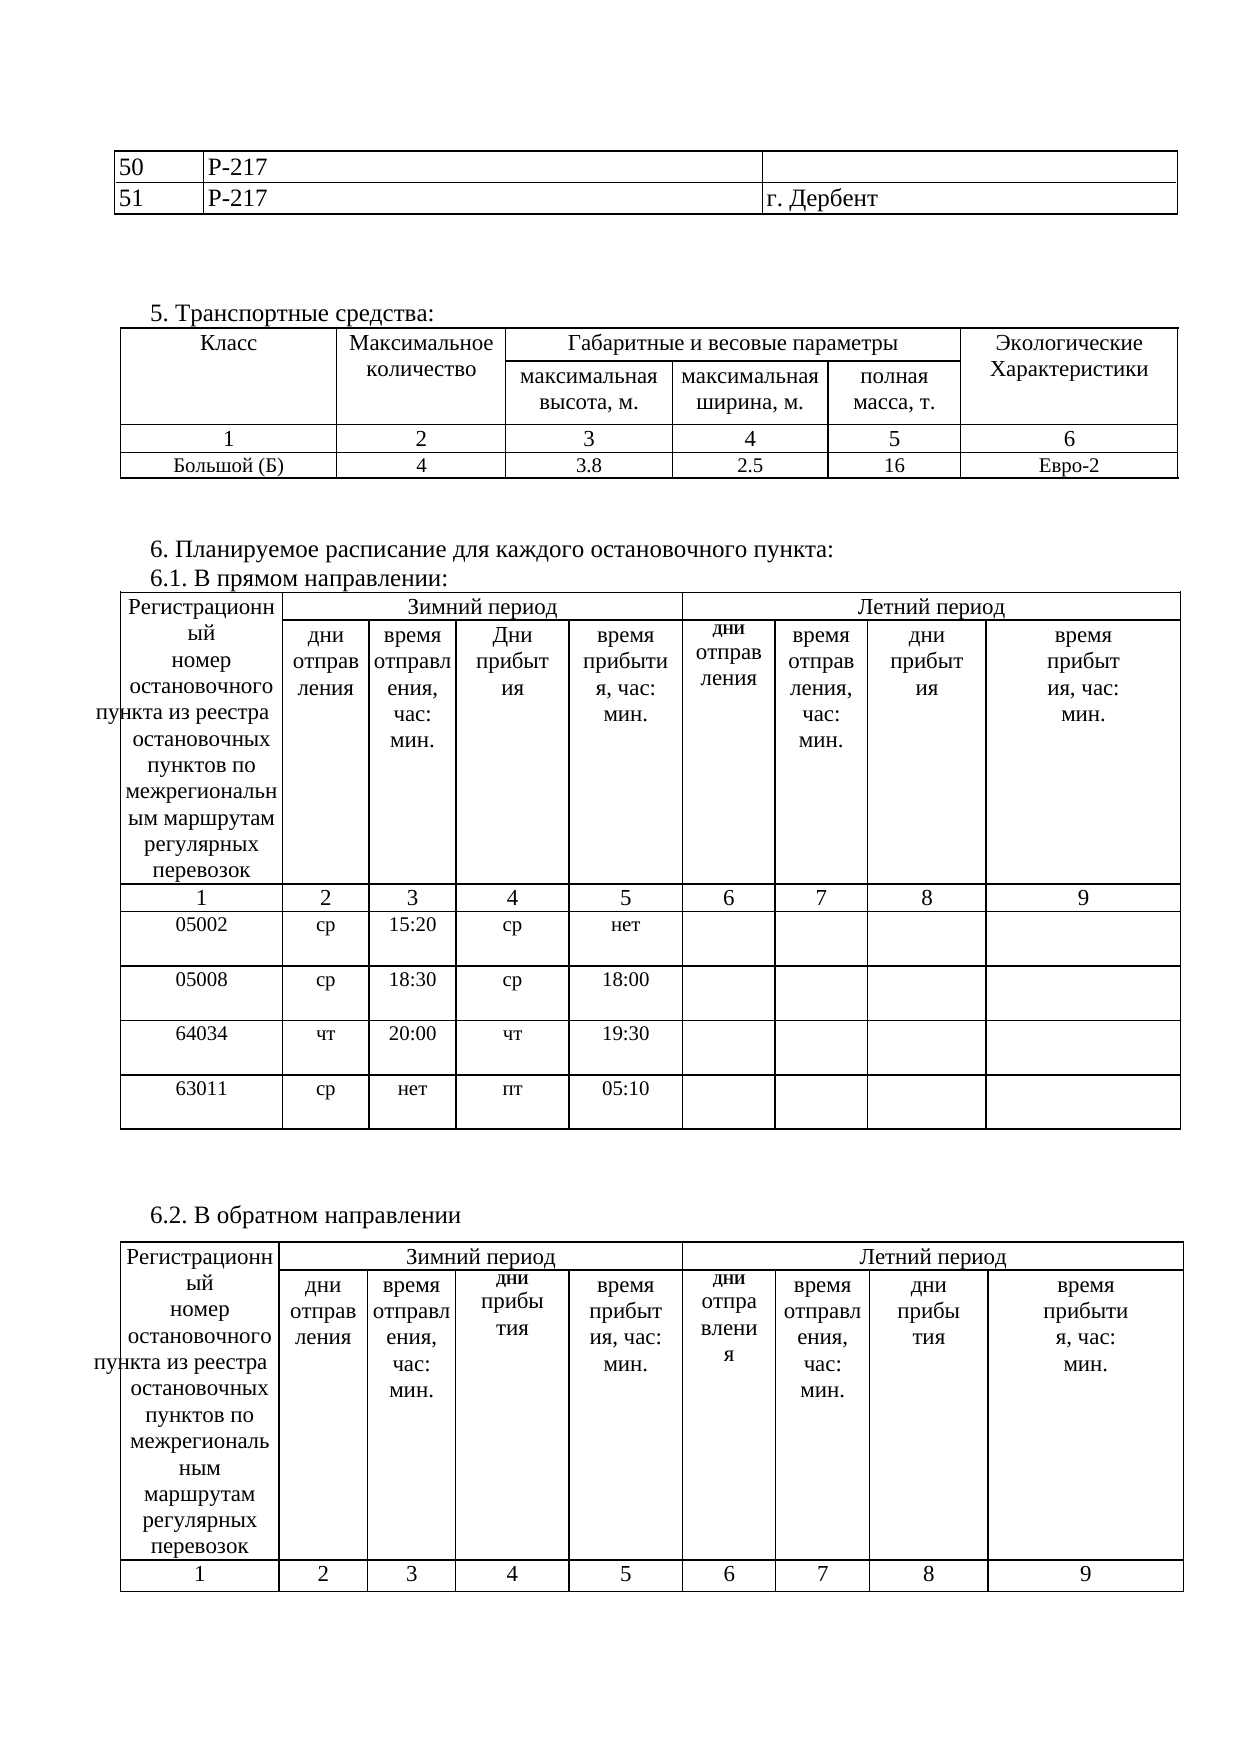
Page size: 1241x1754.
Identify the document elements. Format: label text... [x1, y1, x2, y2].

table_cell 20:00 [370, 1021, 455, 1074]
table_cell полная масса, т. [829, 362, 960, 424]
table_cell 4 [673, 425, 827, 452]
table_cell Дни прибыт ия [457, 621, 568, 883]
table_cell [683, 967, 774, 1019]
table_cell г. Дербент [763, 181, 1177, 213]
table_cell 7 [776, 1561, 869, 1591]
table_cell [868, 912, 985, 965]
table_cell 19:30 [570, 1021, 682, 1074]
table_cell 6 [961, 425, 1177, 452]
table_cell Евро-2 [961, 453, 1177, 477]
table_cell 3 [370, 885, 455, 911]
table_cell [683, 912, 774, 965]
table_cell 2 [283, 885, 368, 911]
table_cell 7 [776, 885, 867, 911]
text 6. Планируемое расписание для каждого остановочного пункта: [150, 534, 1090, 563]
table_cell [776, 1021, 867, 1074]
table_cell 3 [368, 1561, 455, 1591]
table_cell 51 [115, 183, 203, 213]
table_cell время отправл ения, час: мин. [368, 1271, 455, 1559]
table_cell 2 [280, 1561, 367, 1591]
table_cell ср [457, 967, 568, 1019]
table_cell 18:00 [570, 967, 682, 1019]
table_cell [868, 1021, 985, 1074]
table_cell 5 [570, 885, 682, 911]
table_cell чт [457, 1021, 568, 1074]
table_cell время прибыт ия, час: мин. [570, 1271, 682, 1559]
table_cell 15:20 [370, 912, 455, 965]
table_cell [683, 1076, 774, 1128]
table_cell 3 [506, 425, 672, 452]
table_cell Большой (Б) [121, 453, 336, 477]
table_cell ДНИ отправ ления [683, 621, 774, 883]
table_cell 18:30 [370, 967, 455, 1019]
table_cell время прибыти я, час: мин. [570, 621, 682, 883]
table_header Экологические Характеристики [961, 329, 1177, 424]
table_cell максимальная высота, м. [506, 362, 672, 424]
table_cell [776, 912, 867, 965]
table_cell 05002 [121, 912, 282, 965]
table_cell 2 [337, 425, 505, 452]
table_cell 9 [989, 1561, 1183, 1591]
table_cell 4 [457, 885, 568, 911]
table_header Класс [121, 329, 336, 424]
table_cell [763, 152, 1177, 181]
table_cell время отправл ения, час: мин. [776, 1271, 869, 1559]
table_cell ДНИ отпра влени я [683, 1271, 775, 1559]
table_cell [868, 1076, 985, 1128]
table_cell [776, 967, 867, 1019]
table_cell 8 [870, 1561, 987, 1591]
table_cell ср [283, 967, 368, 1019]
table_cell 3.8 [506, 453, 672, 477]
table_cell 1 [121, 425, 336, 452]
table_cell ср [283, 1076, 368, 1128]
table_header Летний период [683, 1243, 1183, 1269]
table_cell 63011 [121, 1076, 282, 1128]
table_cell 4 [337, 453, 505, 477]
table_cell время отправл ения, час: мин. [370, 621, 455, 883]
table_cell 1 [121, 885, 282, 911]
text 6.2. В обратном направлении [150, 1200, 1090, 1229]
table_cell 2.5 [673, 453, 827, 477]
table_cell [987, 912, 1180, 965]
table_cell пт [457, 1076, 568, 1128]
table_cell 1 [121, 1561, 278, 1591]
table_cell [987, 1076, 1180, 1128]
table_cell дни отправ ления [283, 621, 368, 883]
table_cell дни прибыт ия [868, 621, 985, 883]
table_cell 05:10 [570, 1076, 682, 1128]
table_cell [868, 967, 985, 1019]
table_cell 5 [570, 1561, 682, 1591]
table_cell 50 [115, 152, 203, 181]
table_header Габаритные и весовые параметры [506, 329, 960, 360]
text 5. Транспортные средства: [150, 298, 1090, 327]
table_cell [776, 1076, 867, 1128]
table_cell Р-217 [204, 152, 762, 181]
table_cell [987, 1021, 1180, 1074]
table_cell максимальная ширина, м. [673, 362, 827, 424]
table_cell Р-217 [204, 183, 762, 213]
table_cell нет [370, 1076, 455, 1128]
table_cell дни прибы тия [870, 1271, 987, 1559]
table_cell 6 [683, 1561, 775, 1591]
table_cell ср [457, 912, 568, 965]
table_cell ср [283, 912, 368, 965]
table_cell ДНИ прибы тия [456, 1271, 568, 1559]
text 6.1. В прямом направлении: [150, 563, 1090, 591]
table_cell 8 [868, 885, 985, 911]
table_header Зимний период [283, 593, 682, 619]
table_cell время прибыт ия, час: мин. [987, 621, 1180, 883]
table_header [121, 1243, 278, 1559]
table_header Регистрационный номер остановочного пункта из реестра остановочных пунктов по межрегиональным маршрутам регулярных перевозок [121, 593, 282, 883]
table_header Зимний период [280, 1243, 682, 1269]
table_cell 05008 [121, 967, 282, 1019]
table_cell 16 [829, 453, 960, 477]
table_cell [987, 967, 1180, 1019]
table_cell 4 [456, 1561, 568, 1591]
table_cell 64034 [121, 1021, 282, 1074]
table_cell чт [283, 1021, 368, 1074]
table_cell 6 [683, 885, 774, 911]
table_cell время прибыти я, час: мин. [989, 1271, 1183, 1559]
table_cell дни отправ ления [280, 1271, 367, 1559]
table_cell 5 [829, 425, 960, 452]
table_cell 9 [987, 885, 1180, 911]
table_header Максимальное количество [337, 329, 505, 424]
table_cell время отправ ления, час: мин. [776, 621, 867, 883]
table_header Летний период [683, 593, 1180, 619]
table_cell нет [570, 912, 682, 965]
table_cell [683, 1021, 774, 1074]
